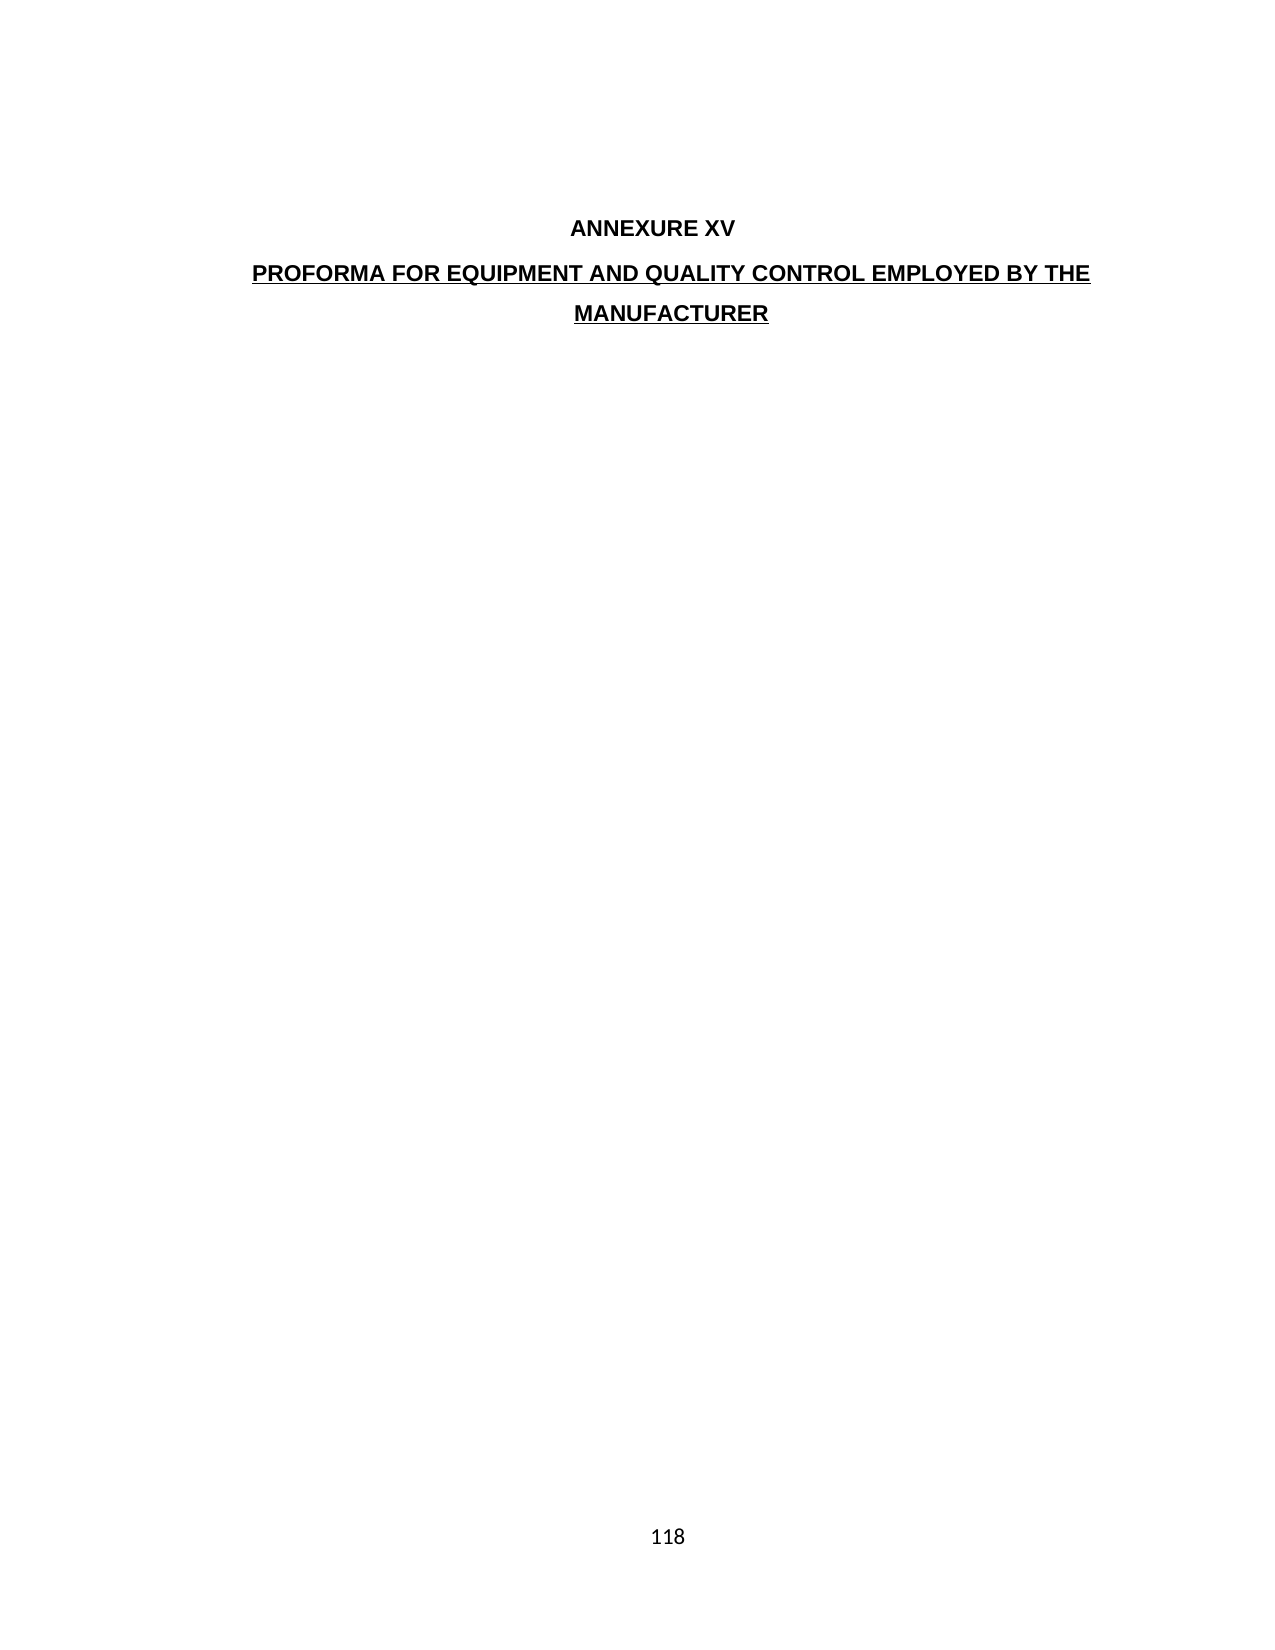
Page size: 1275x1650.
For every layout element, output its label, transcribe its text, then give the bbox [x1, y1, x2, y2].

subtitle ANNEXURE XV [180, 214, 1125, 241]
text PROFORMA FOR EQUIPMENT AND QUALITY CONTROL EMPLOYED BY THE MANUFACTURER [180, 260, 1162, 326]
